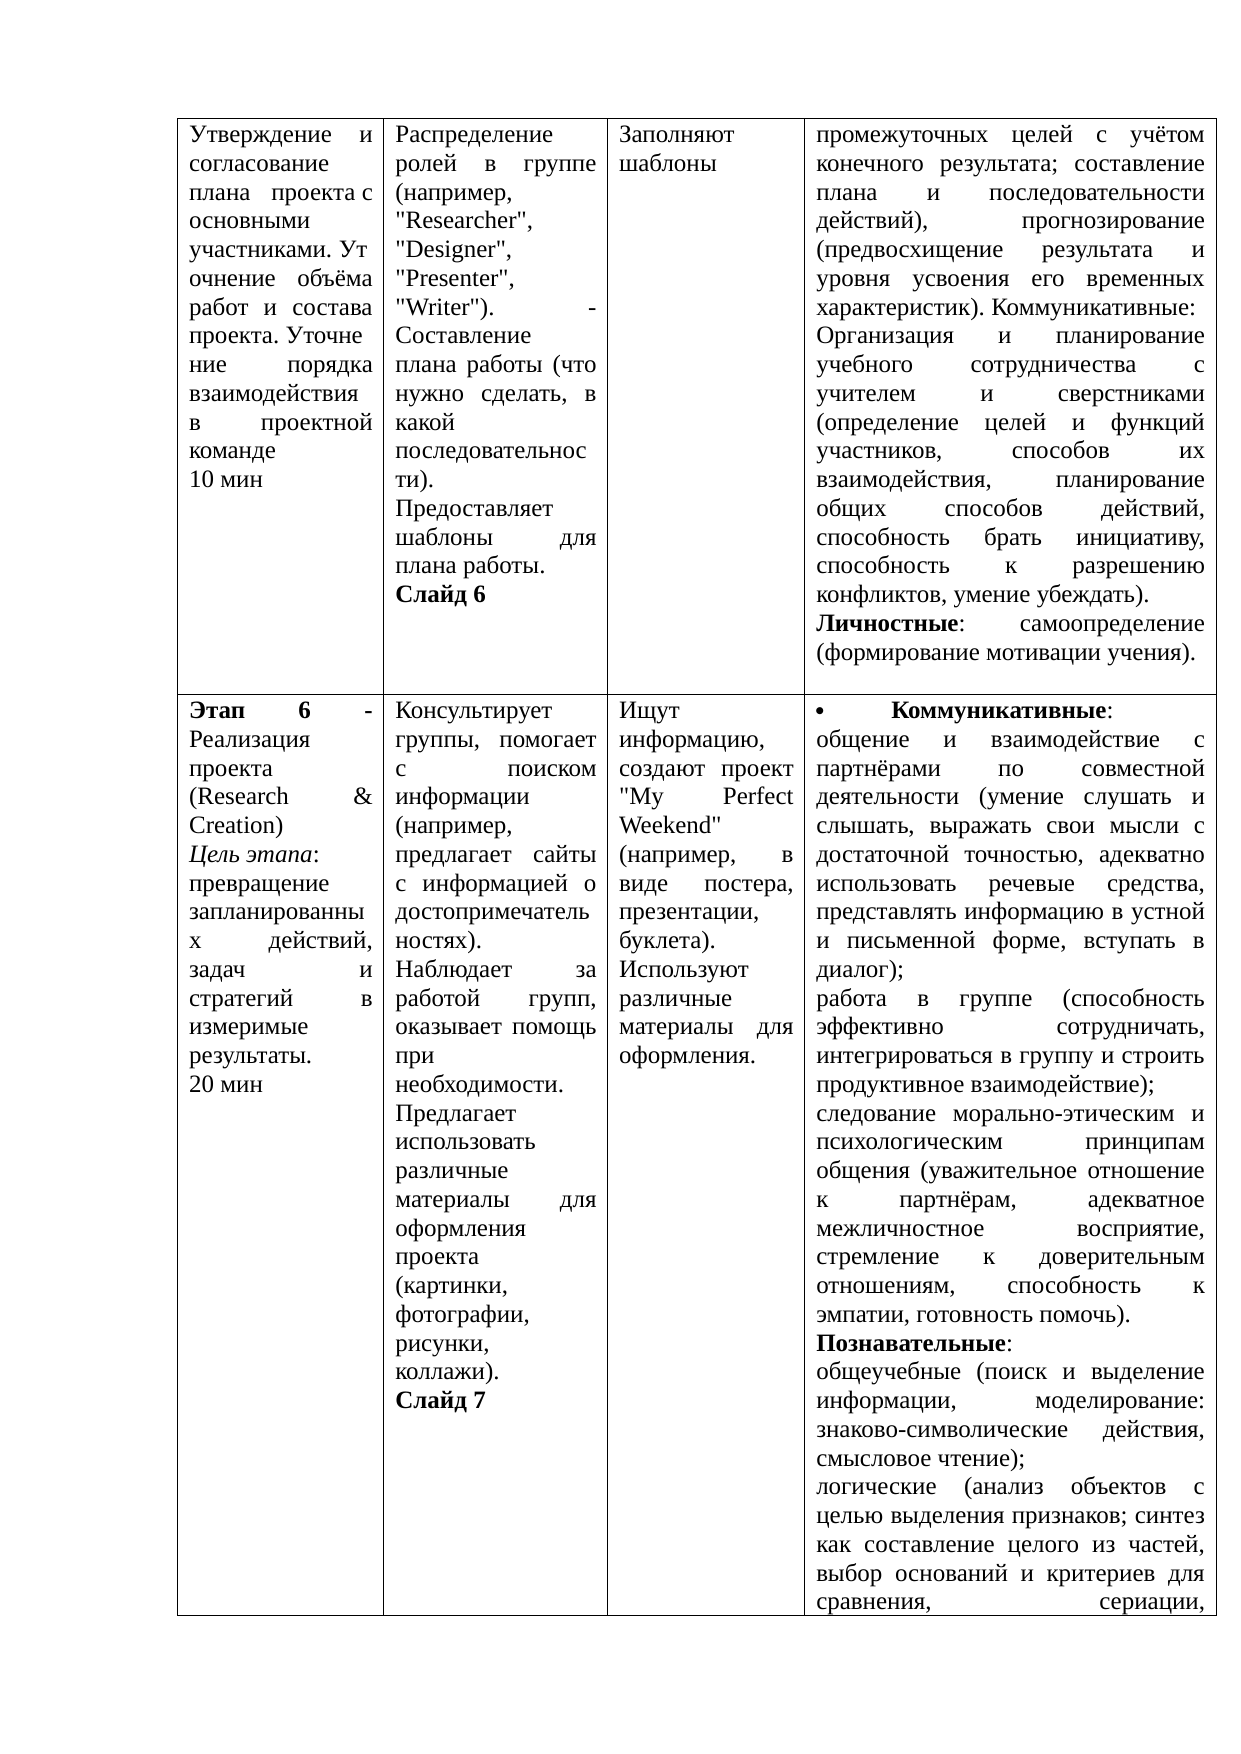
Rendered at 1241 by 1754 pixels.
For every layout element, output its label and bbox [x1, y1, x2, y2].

table_cell [608, 119, 804, 694]
table_cell [805, 695, 1216, 1615]
table_cell [178, 695, 383, 1615]
table_cell [178, 119, 383, 694]
table_cell [384, 695, 607, 1615]
table_cell [384, 119, 607, 694]
table_cell [805, 119, 1216, 694]
table_cell [608, 695, 804, 1615]
